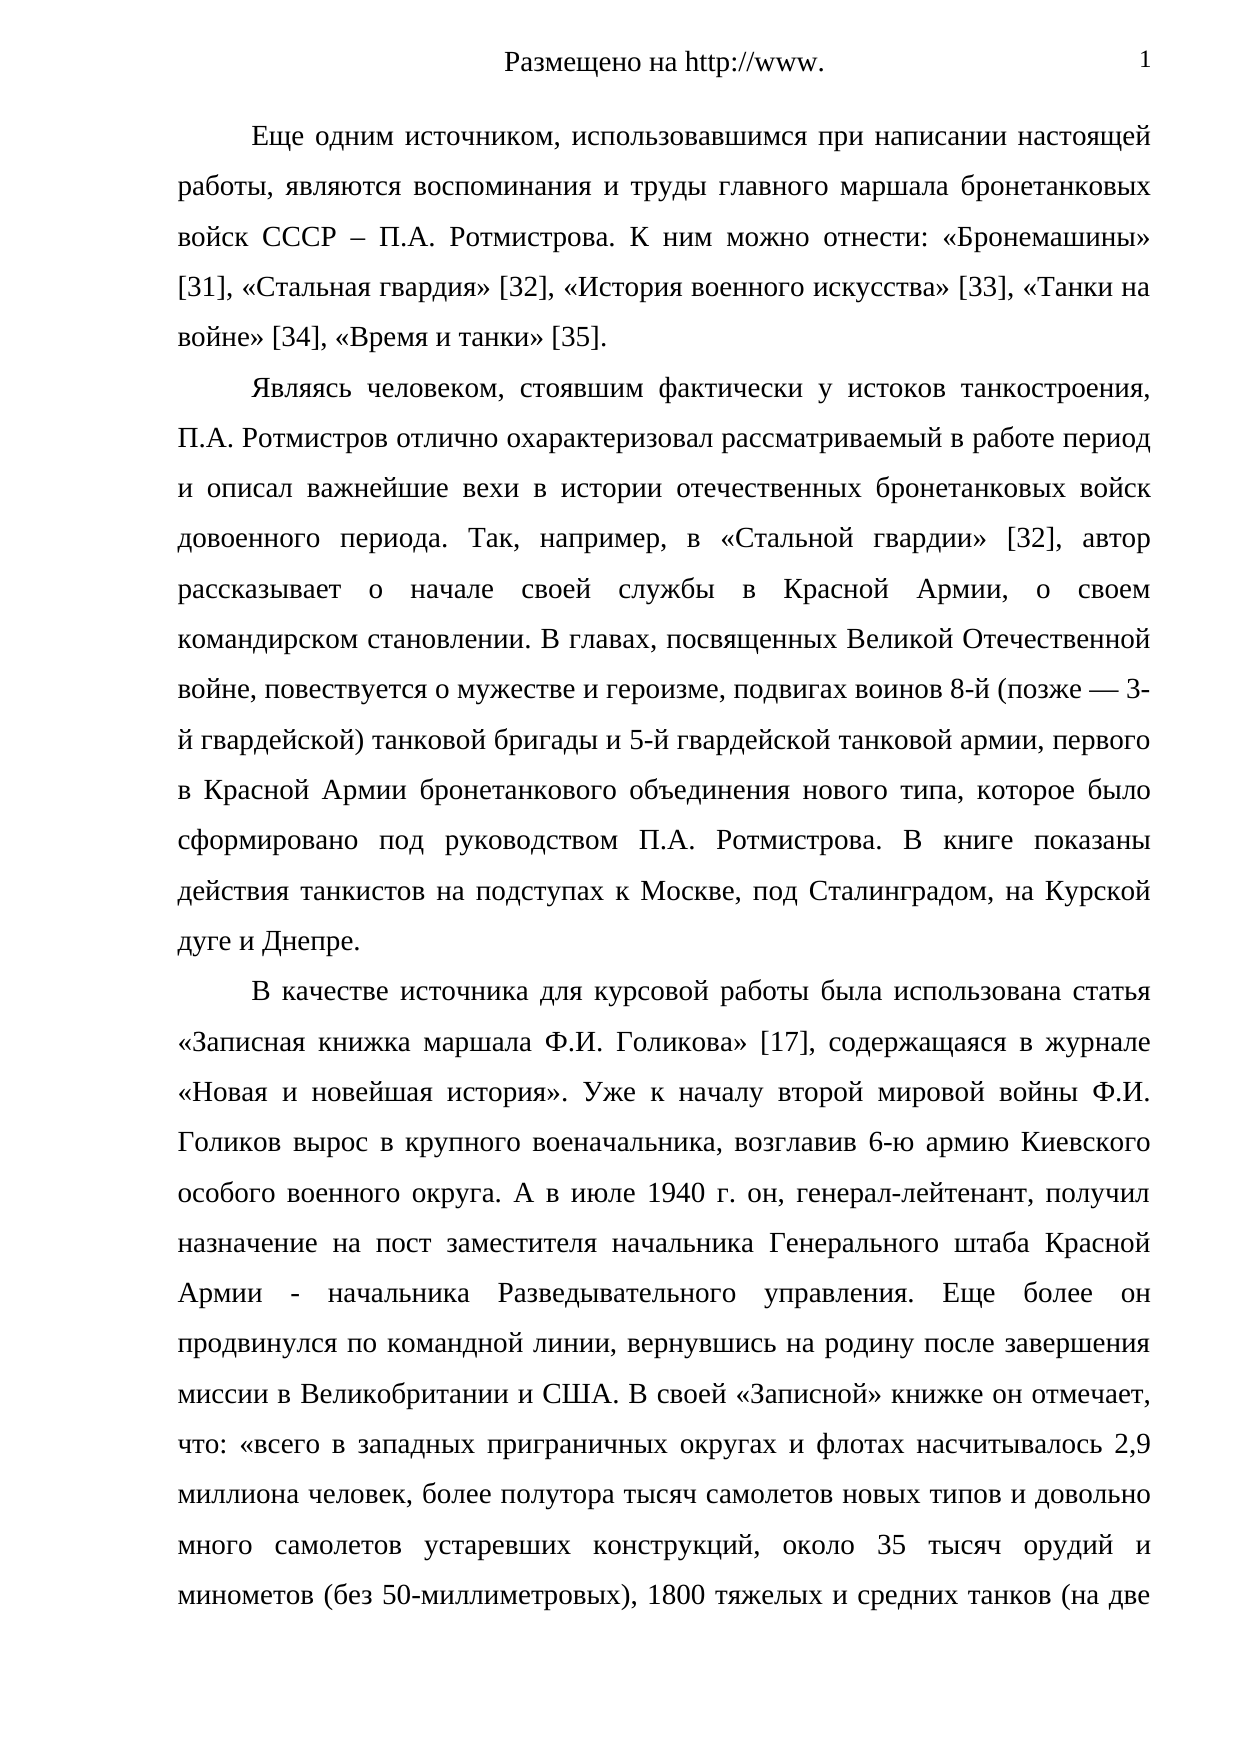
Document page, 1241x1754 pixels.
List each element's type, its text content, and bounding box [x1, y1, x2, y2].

text Еще одним источником, использовавшимся при написании настоящей работы, являются воспоминания и труды главного маршала бронетанковых войск СССР – П.А. Ротмистрова. К ним можно отнести: «Бронемашины» [31], «Стальная гвардия» [32], «История военного искусства» [33], «Танки на войне» [34], «Время и танки» [35]. [177, 118, 1152, 353]
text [177, 973, 1152, 1611]
text Являясь человеком, стоявшим фактически у истоков танкостроения, П.А. Ротмистров отлично охарактеризовал рассматриваемый в работе период и описал важнейшие вехи в истории отечественных бронетанковых войск довоенного периода. Так, например, в «Стальной гвардии» [32], автор рассказывает о начале своей службы в Красной Армии, о своем командирском становлении. В главах, посвященных Великой Отечественной войне, повествуется о мужестве и героизме, подвигах воинов 8-й (позже — 3-й гвардейской) танковой бригады и 5-й гвардейской танковой армии, первого в Красной Армии бронетанкового объединения нового типа, которое было сформировано под руководством П.А. Ротмистрова. В книге показаны действия танкистов на подступах к Москве, под Сталинградом, на Курской дуге и Днепре. [177, 370, 1152, 957]
